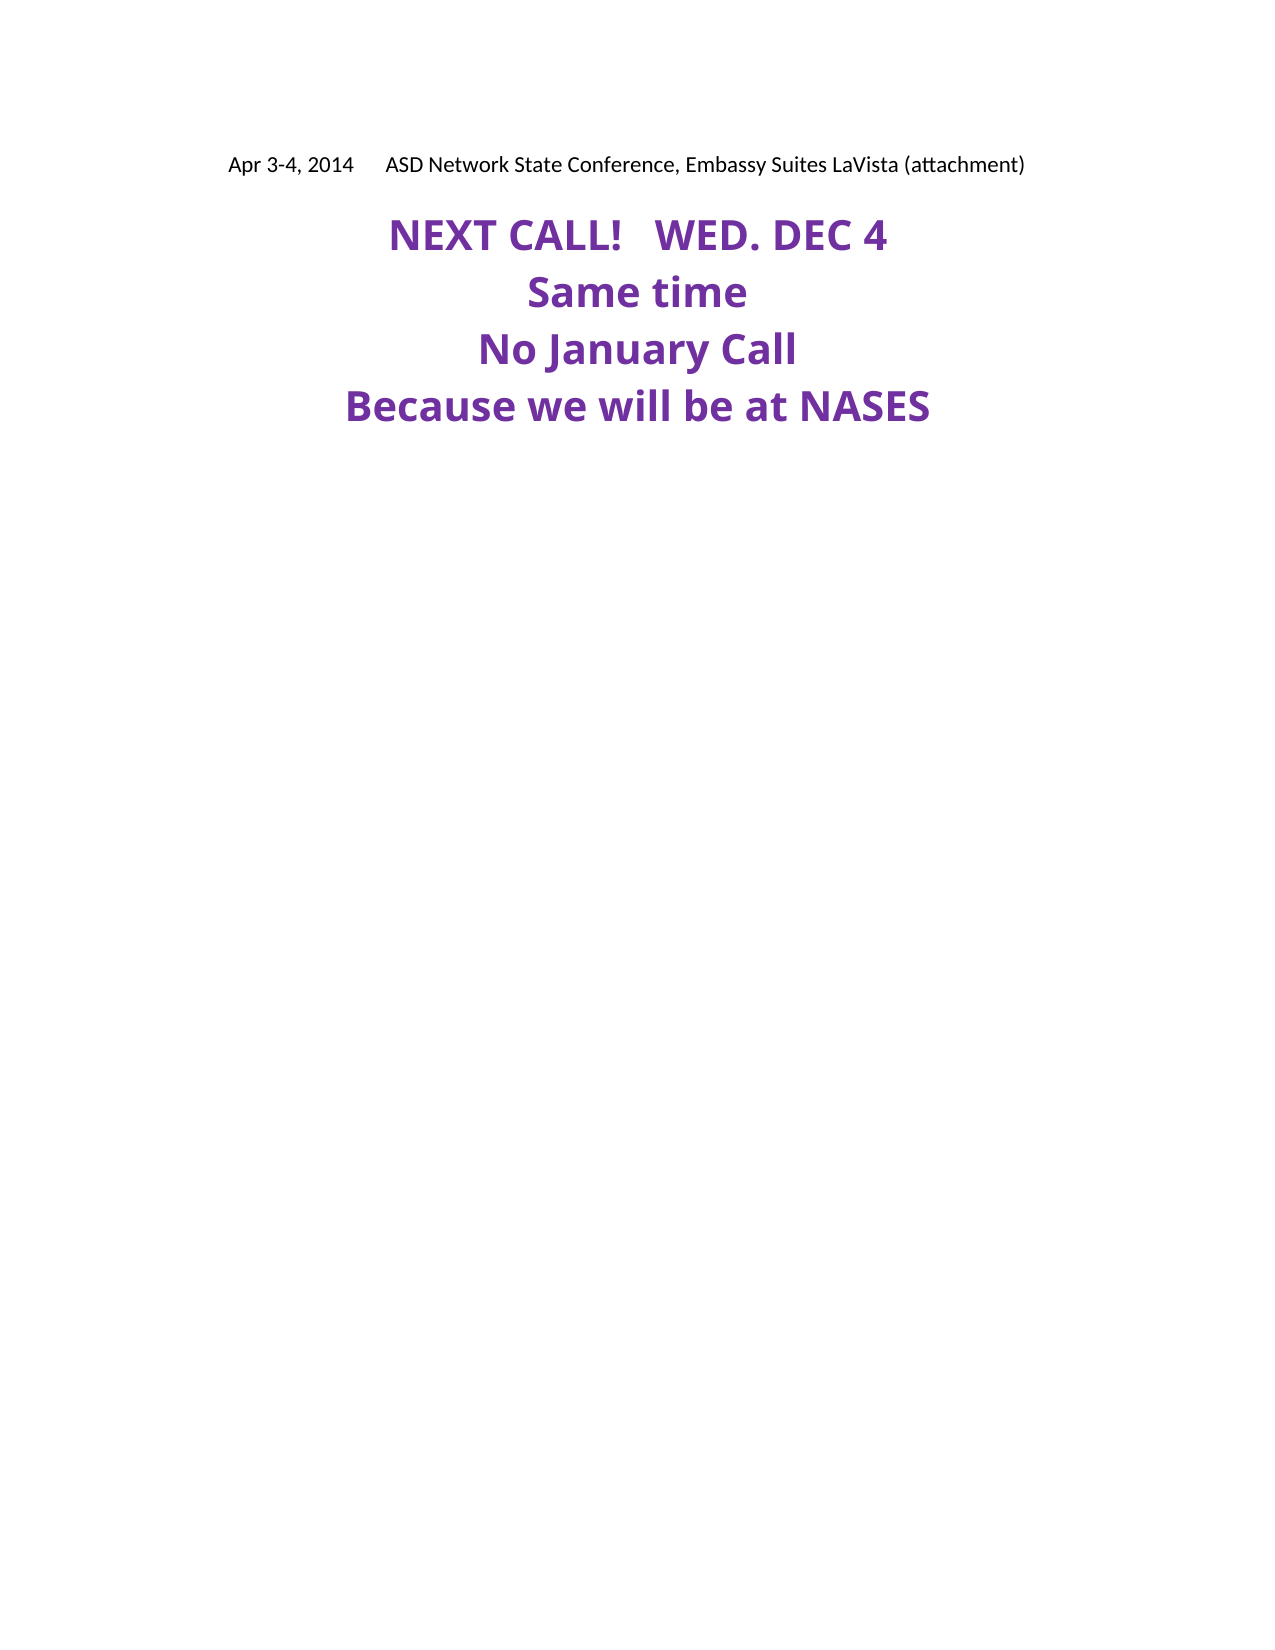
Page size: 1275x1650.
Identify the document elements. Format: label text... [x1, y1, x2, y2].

text NEXT CALL! WED. DEC 4 [150, 206, 1125, 263]
text Because we will be at NASES [150, 376, 1125, 433]
text Same time [150, 263, 1125, 319]
text No January Call [150, 319, 1125, 376]
text Apr 3-4, 2014 ASD Network State Conference, Embassy Suites LaVista (attachment) [150, 150, 1125, 178]
